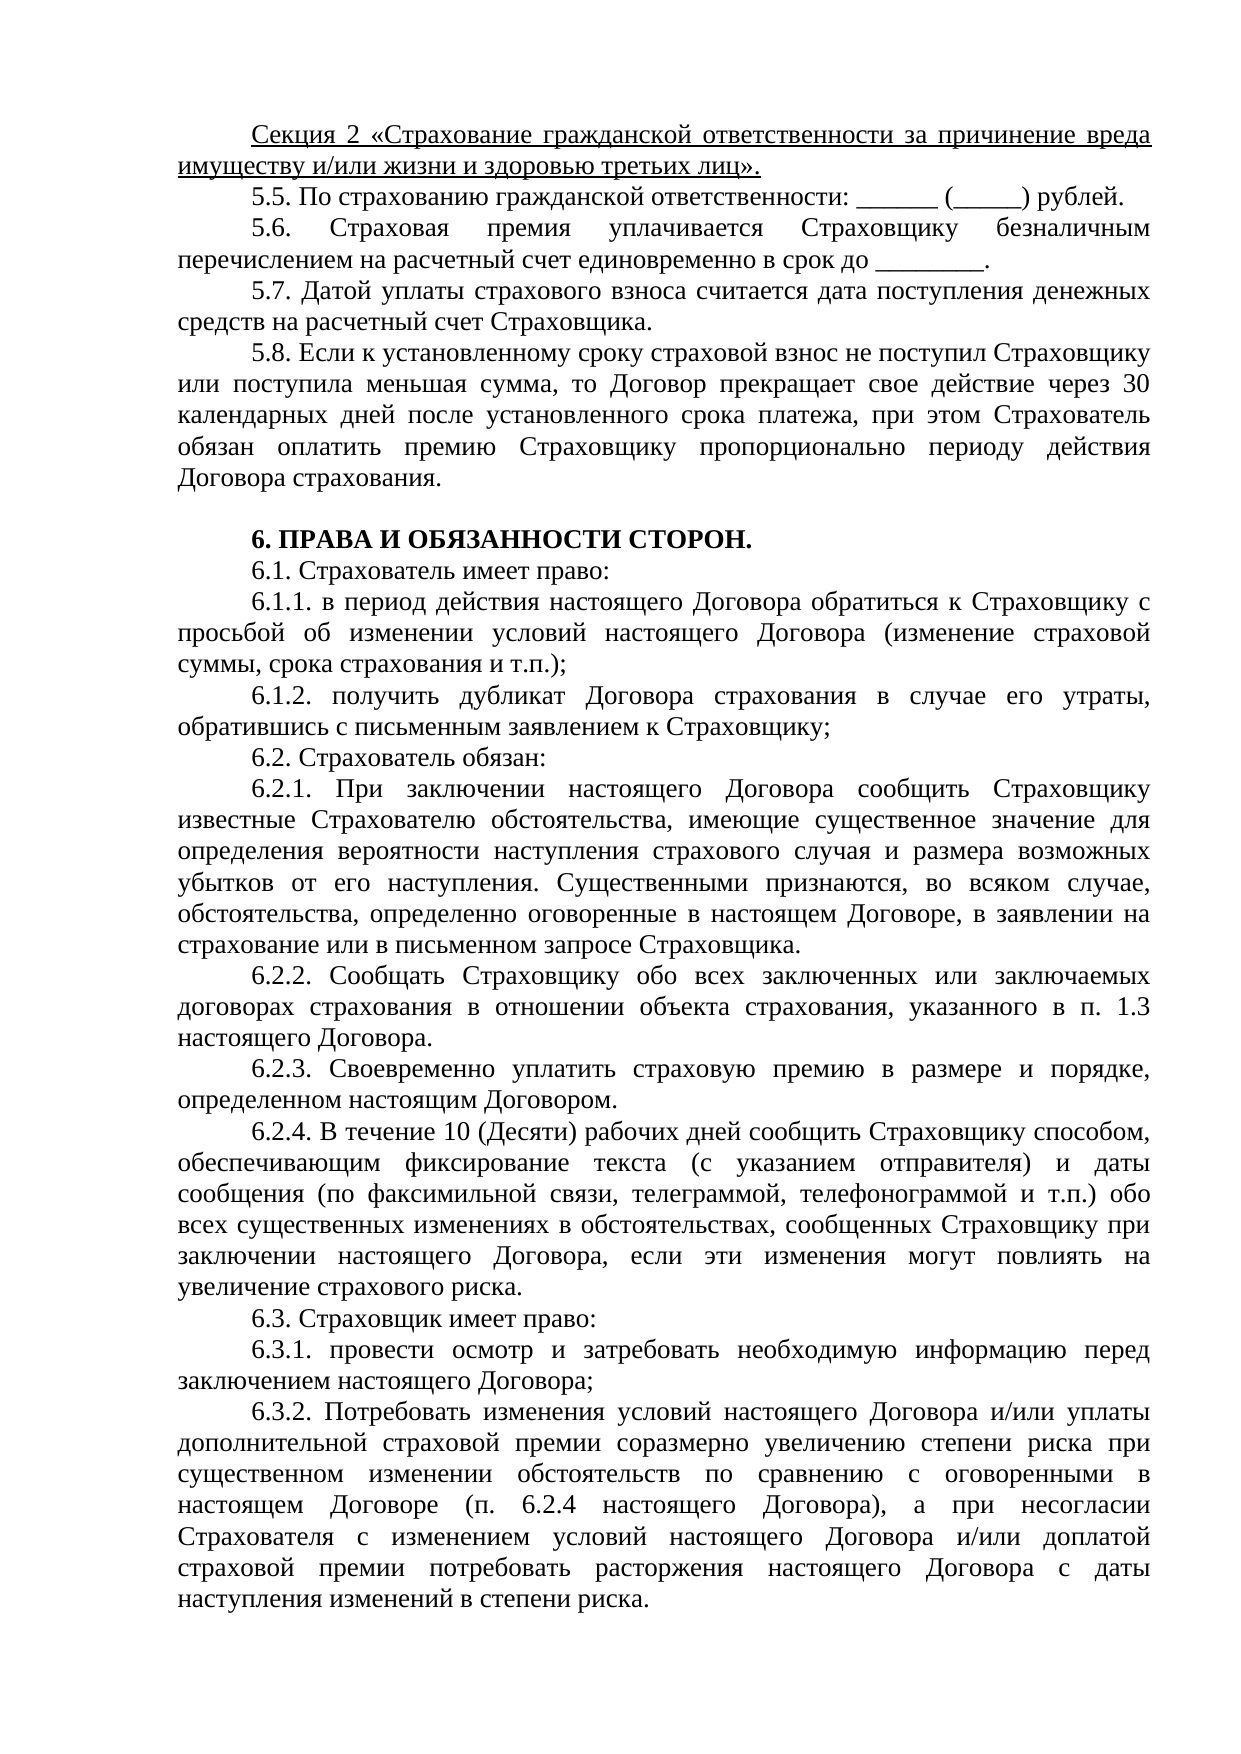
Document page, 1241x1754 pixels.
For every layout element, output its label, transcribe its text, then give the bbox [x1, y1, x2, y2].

text 5.6. Страховая премия уплачивается Страховщику безналичным перечислением на расчетный счет единовременно в срок до ________. [177, 212, 1152, 274]
text 6.2. Страхователь обязан: [177, 741, 1152, 772]
text 6.2.3. Своевременно уплатить страховую премию в размере и порядке, определенном настоящим Договором. [177, 1052, 1152, 1115]
text 6.1.2. получить дубликат Договора страхования в случае его утраты, обратившись с письменным заявлением к Страховщику; [177, 679, 1152, 741]
text 6.2.4. В течение 10 (Десяти) рабочих дней сообщить Страховщику способом, обеспечивающим фиксирование текста (с указанием отправителя) и даты сообщения (по факсимильной связи, телеграммой, телефонограммой и т.п.) обо всех существенных изменениях в обстоятельствах, сообщенных Страховщику при заключении настоящего Договора, если эти изменения могут повлиять на увеличение страхового риска. [177, 1115, 1152, 1302]
text Секция 2 «Страхование гражданской ответственности за причинение вреда имуществу и/или жизни и здоровью третьих лиц». [177, 118, 1152, 180]
text 6.2.1. При заключении настоящего Договора сообщить Страховщику известные Страхователю обстоятельства, имеющие существенное значение для определения вероятности наступления страхового случая и размера возможных убытков от его наступления. Существенными признаются, во всяком случае, обстоятельства, определенно оговоренные в настоящем Договоре, в заявлении на страхование или в письменном запросе Страховщика. [177, 772, 1152, 959]
text 5.5. По страхованию гражданской ответственности: ______ (_____) рублей. [177, 180, 1152, 212]
text 6.1.1. в период действия настоящего Договора обратиться к Страховщику с просьбой об изменении условий настоящего Договора (изменение страховой суммы, срока страхования и т.п.); [177, 585, 1152, 679]
text 5.8. Если к установленному сроку страховой взнос не поступил Страховщику или поступила меньшая сумма, то Договор прекращает свое действие через 30 календарных дней после установленного срока платежа, при этом Страхователь обязан оплатить премию Страховщику пропорционально периоду действия Договора страхования. [177, 336, 1152, 492]
text 6.3. Страховщик имеет право: [177, 1302, 1152, 1333]
text 6.3.2. Потребовать изменения условий настоящего Договора и/или уплаты дополнительной страховой премии соразмерно увеличению степени риска при существенном изменении обстоятельств по сравнению с оговоренными в настоящем Договоре (п. 6.2.4 настоящего Договора), а при несогласии Страхователя с изменением условий настоящего Договора и/или доплатой страховой премии потребовать расторжения настоящего Договора с даты наступления изменений в степени риска. [177, 1395, 1152, 1613]
text 5.7. Датой уплаты страхового взноса считается дата поступления денежных средств на расчетный счет Страховщика. [177, 274, 1152, 336]
text 6.1. Страхователь имеет право: [177, 554, 1152, 585]
text 6.2.2. Сообщать Страховщику обо всех заключенных или заключаемых договорах страхования в отношении объекта страхования, указанного в п. 1.3 настоящего Договора. [177, 959, 1152, 1052]
text 6.3.1. провести осмотр и затребовать необходимую информацию перед заключением настоящего Договора; [177, 1333, 1152, 1395]
text 6. ПРАВА И ОБЯЗАННОСТИ СТОРОН. [177, 523, 1152, 554]
